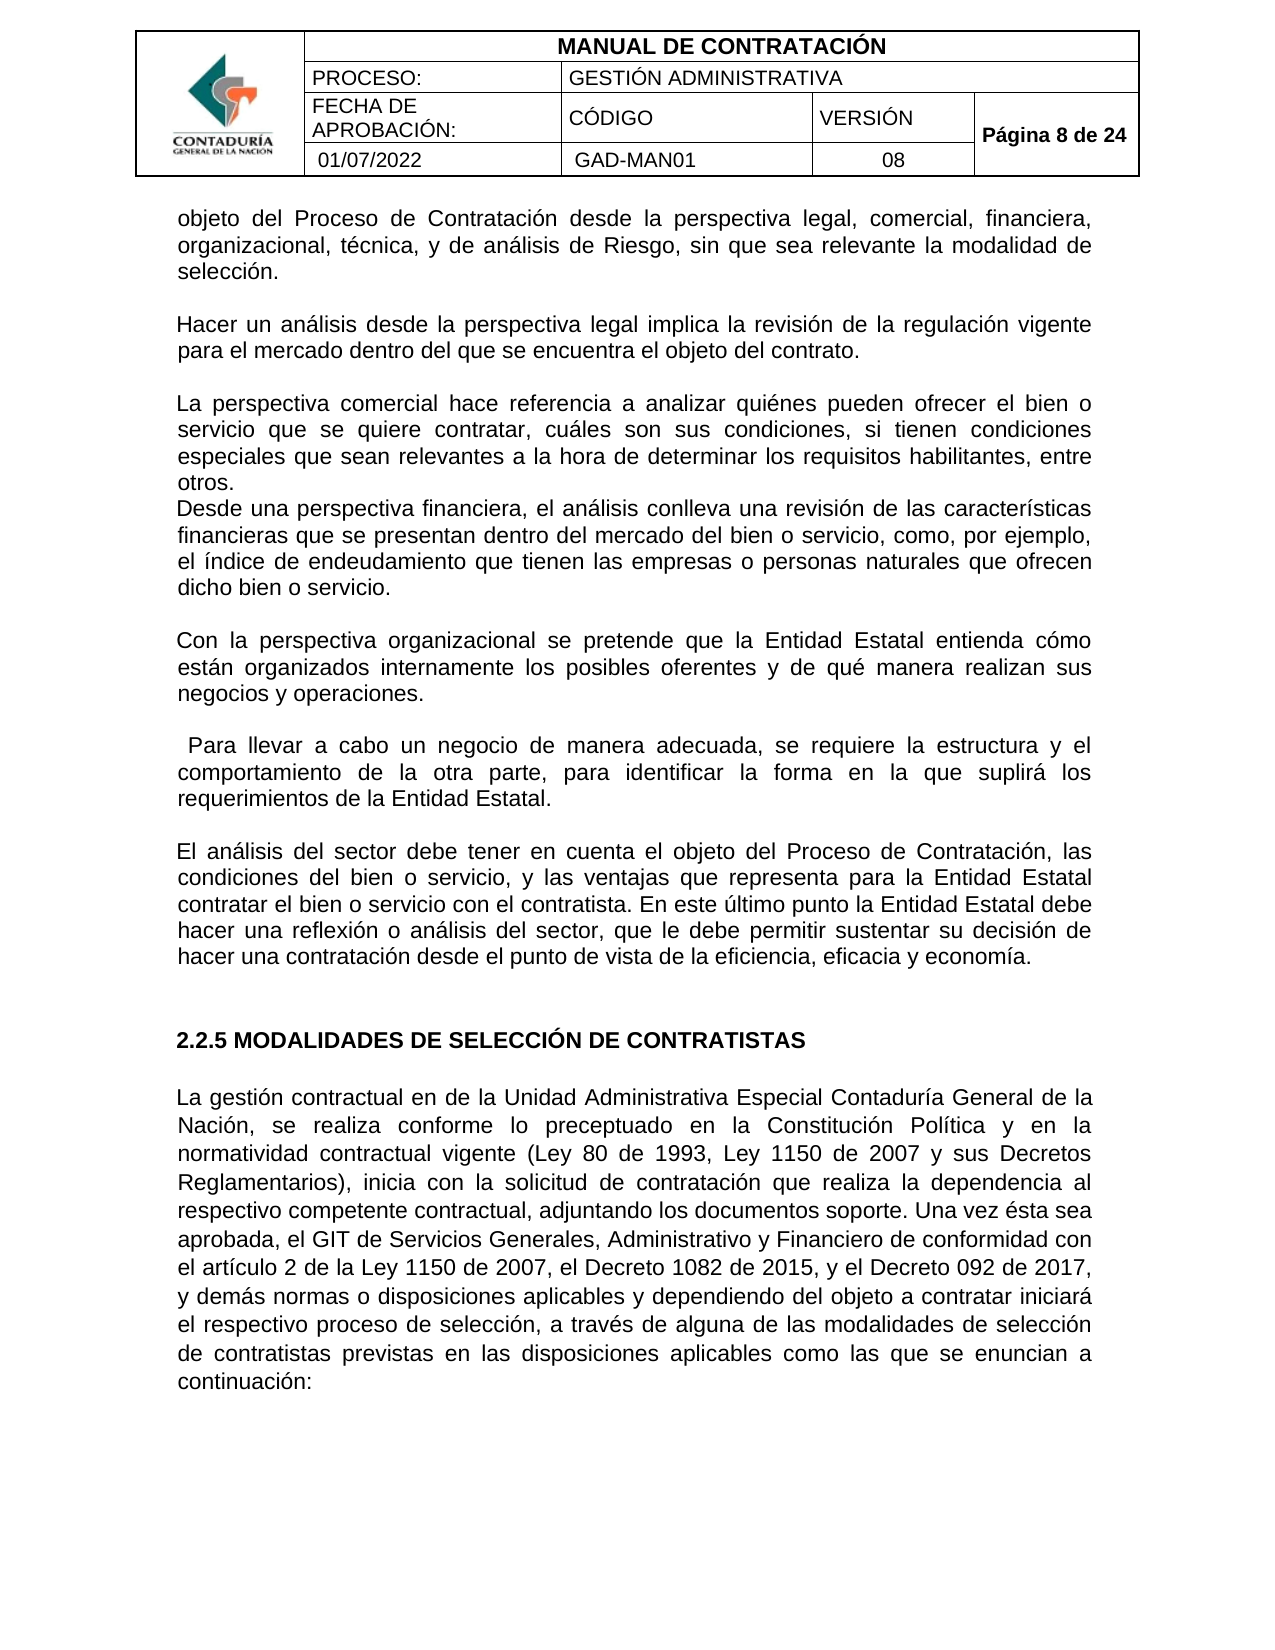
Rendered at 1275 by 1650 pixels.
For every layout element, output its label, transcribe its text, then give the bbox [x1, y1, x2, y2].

text Para llevar a cabo un negocio de manera adecuada, se requiere la estructura y el comportamiento de la otra parte, para identificar la forma en la que suplirá los requerimientos de la Entidad Estatal. [176, 732, 1093, 812]
text El análisis del sector debe tener en cuenta el objeto del Proceso de Contratación, las condiciones del bien o servicio, y las ventajas que representa para la Entidad Estatal contratar el bien o servicio con el contratista. En este último punto la Entidad Estatal debe hacer una reflexión o análisis del sector, que le debe permitir sustentar su decisión de hacer una contratación desde el punto de vista de la eficiencia, eficacia y economía. [176, 838, 1093, 970]
text Desde una perspectiva financiera, el análisis conlleva una revisión de las características financieras que se presentan dentro del mercado del bien o servicio, como, por ejemplo, el índice de endeudamiento que tienen las empresas o personas naturales que ofrecen dicho bien o servicio. [176, 495, 1093, 601]
text Con la perspectiva organizacional se pretende que la Entidad Estatal entienda cómo están organizados internamente los posibles oferentes y de qué manera realizan sus negocios y operaciones. [176, 627, 1093, 706]
text La gestión contractual en de la Unidad Administrativa Especial Contaduría General de la Nación, se realiza conforme lo preceptuado en la Constitución Política y en la normatividad contractual vigente (Ley 80 de 1993, Ley 1150 de 2007 y sus Decretos Reglamentarios), inicia con la solicitud de contratación que realiza la dependencia al respectivo competente contractual, adjuntando los documentos soporte. Una vez ésta sea aprobada, el GIT de Servicios Generales, Administrativo y Financiero de conformidad con el artículo 2 de la Ley 1150 de 2007, el Decreto 1082 de 2015, y el Decreto 092 de 2017, y demás normas o disposiciones aplicables y dependiendo del objeto a contratar iniciará el respectivo proceso de selección, a través de alguna de las modalidades de selección de contratistas previstas en las disposiciones aplicables como las que se enuncian a continuación: [176, 1083, 1093, 1394]
picture [152, 34, 295, 170]
text La perspectiva comercial hace referencia a analizar quiénes pueden ofrecer el bien o servicio que se quiere contratar, cuáles son sus condiciones, si tienen condiciones especiales que sean relevantes a la hora de determinar los requisitos habilitantes, entre otros. [176, 390, 1093, 495]
text Hacer un análisis desde la perspectiva legal implica la revisión de la regulación vigente para el mercado dentro del que se encuentra el objeto del contrato. [176, 311, 1093, 363]
text 2.2.5 MODALIDADES DE SELECCIÓN DE CONTRATISTAS [176, 1027, 1093, 1053]
